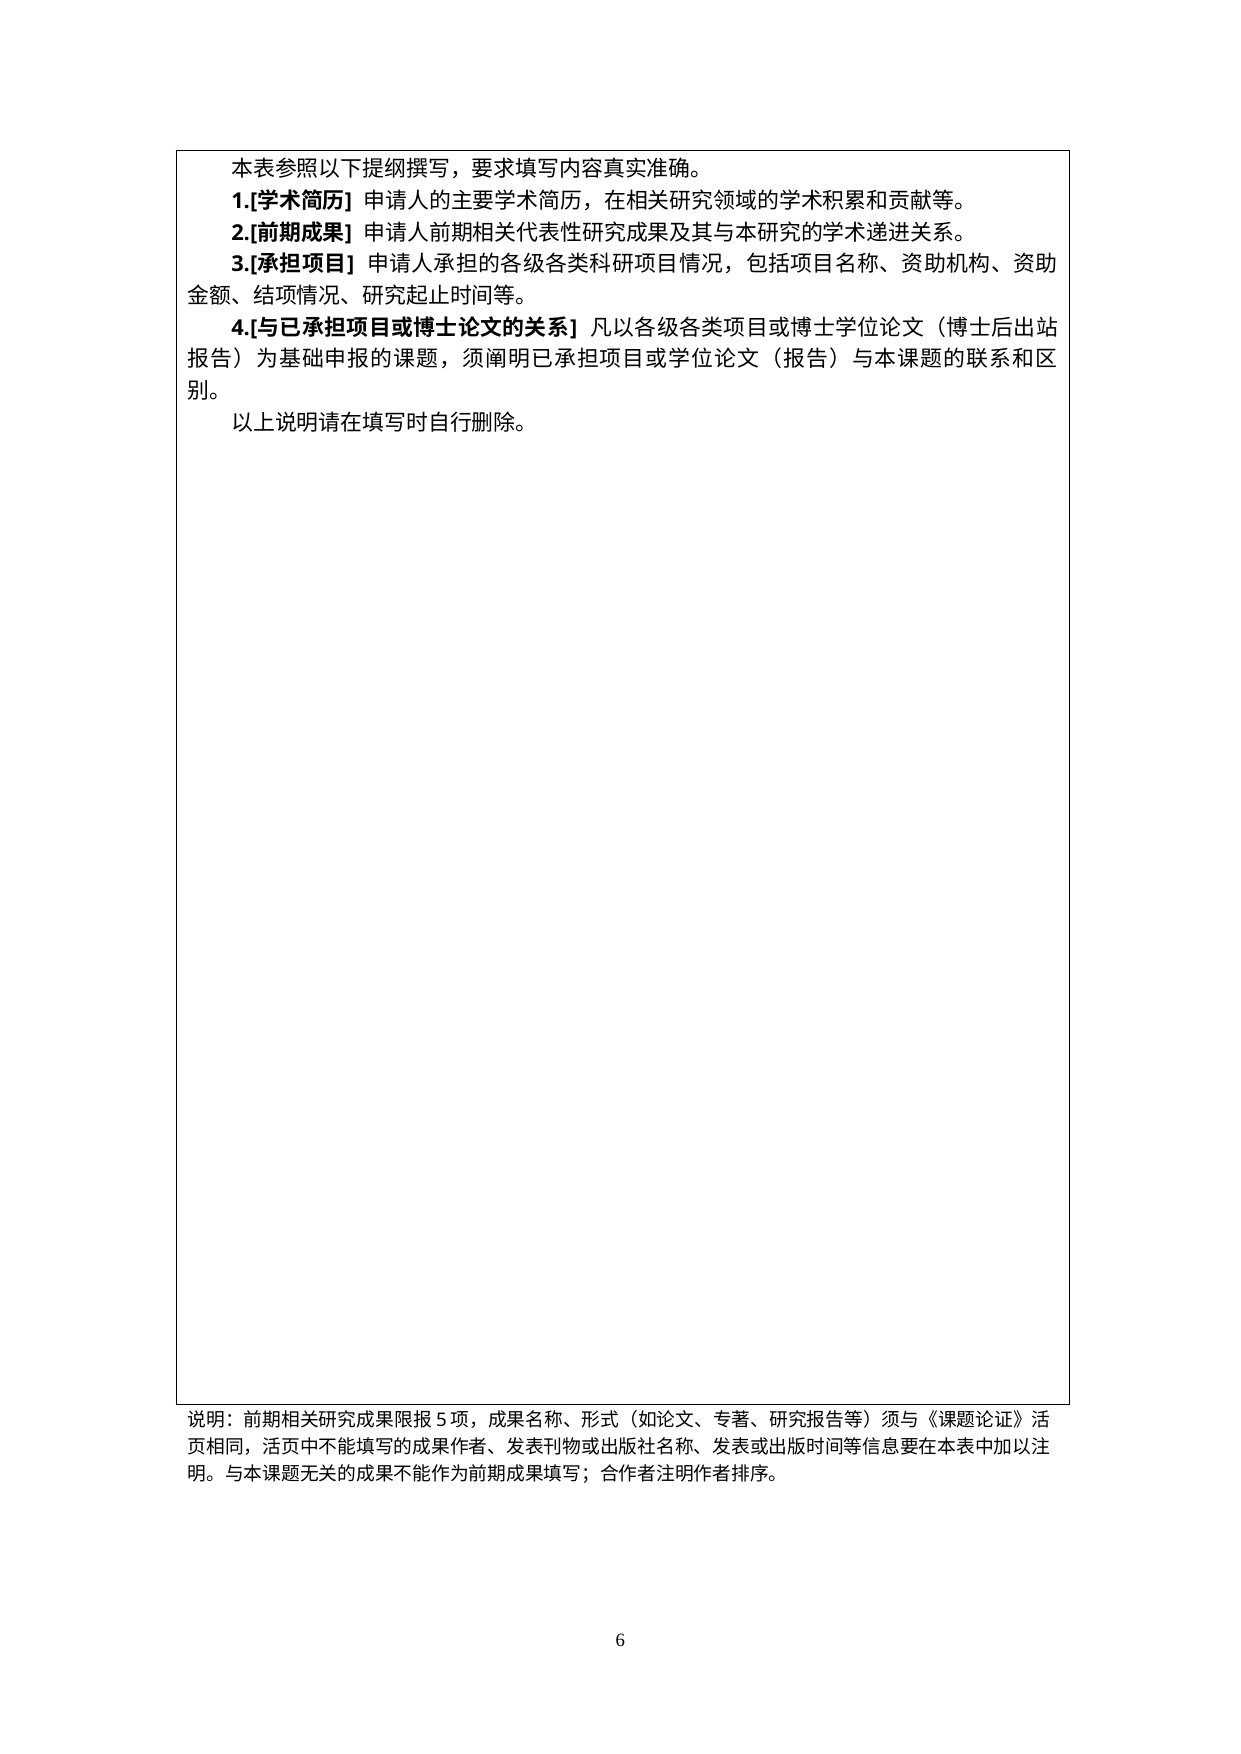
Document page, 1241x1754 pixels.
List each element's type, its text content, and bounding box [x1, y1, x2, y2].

text 说明：前期相关研究成果限报5项，成果名称、形式（如论文、专著、研究报告等）须与《课题论证》活页相同，活页中不能填写的成果作者、发表刊物或出版社名称、发表或出版时间等信息要在本表中加以注明。与本课题无关的成果不能作为前期成果填写；合作者注明作者排序。 [187, 1405, 1053, 1486]
table_header 本表参照以下提纲撰写，要求填写内容真实准确。 1.[学术简历] 申请人的主要学术简历，在相关研究领域的学术积累和贡献等。 2.[前期成果] 申请人前期相关代表性研究成果及其与本研究的学术递进关系。 3.[承担项目] 申请人承担的各级各类科研项目情况，包括项目名称、资助机构、资助金额、结项情况、研究起止时间等。 4.[与已承担项目或博士论文的关系] 凡以各级各类项目或博士学位论文（博士后出站报告）为基础申报的课题，须阐明已承担项目或学位论文（报告）与本课题的联系和区别。 以上说明请在填写时自行删除。 [177, 151, 1069, 1403]
